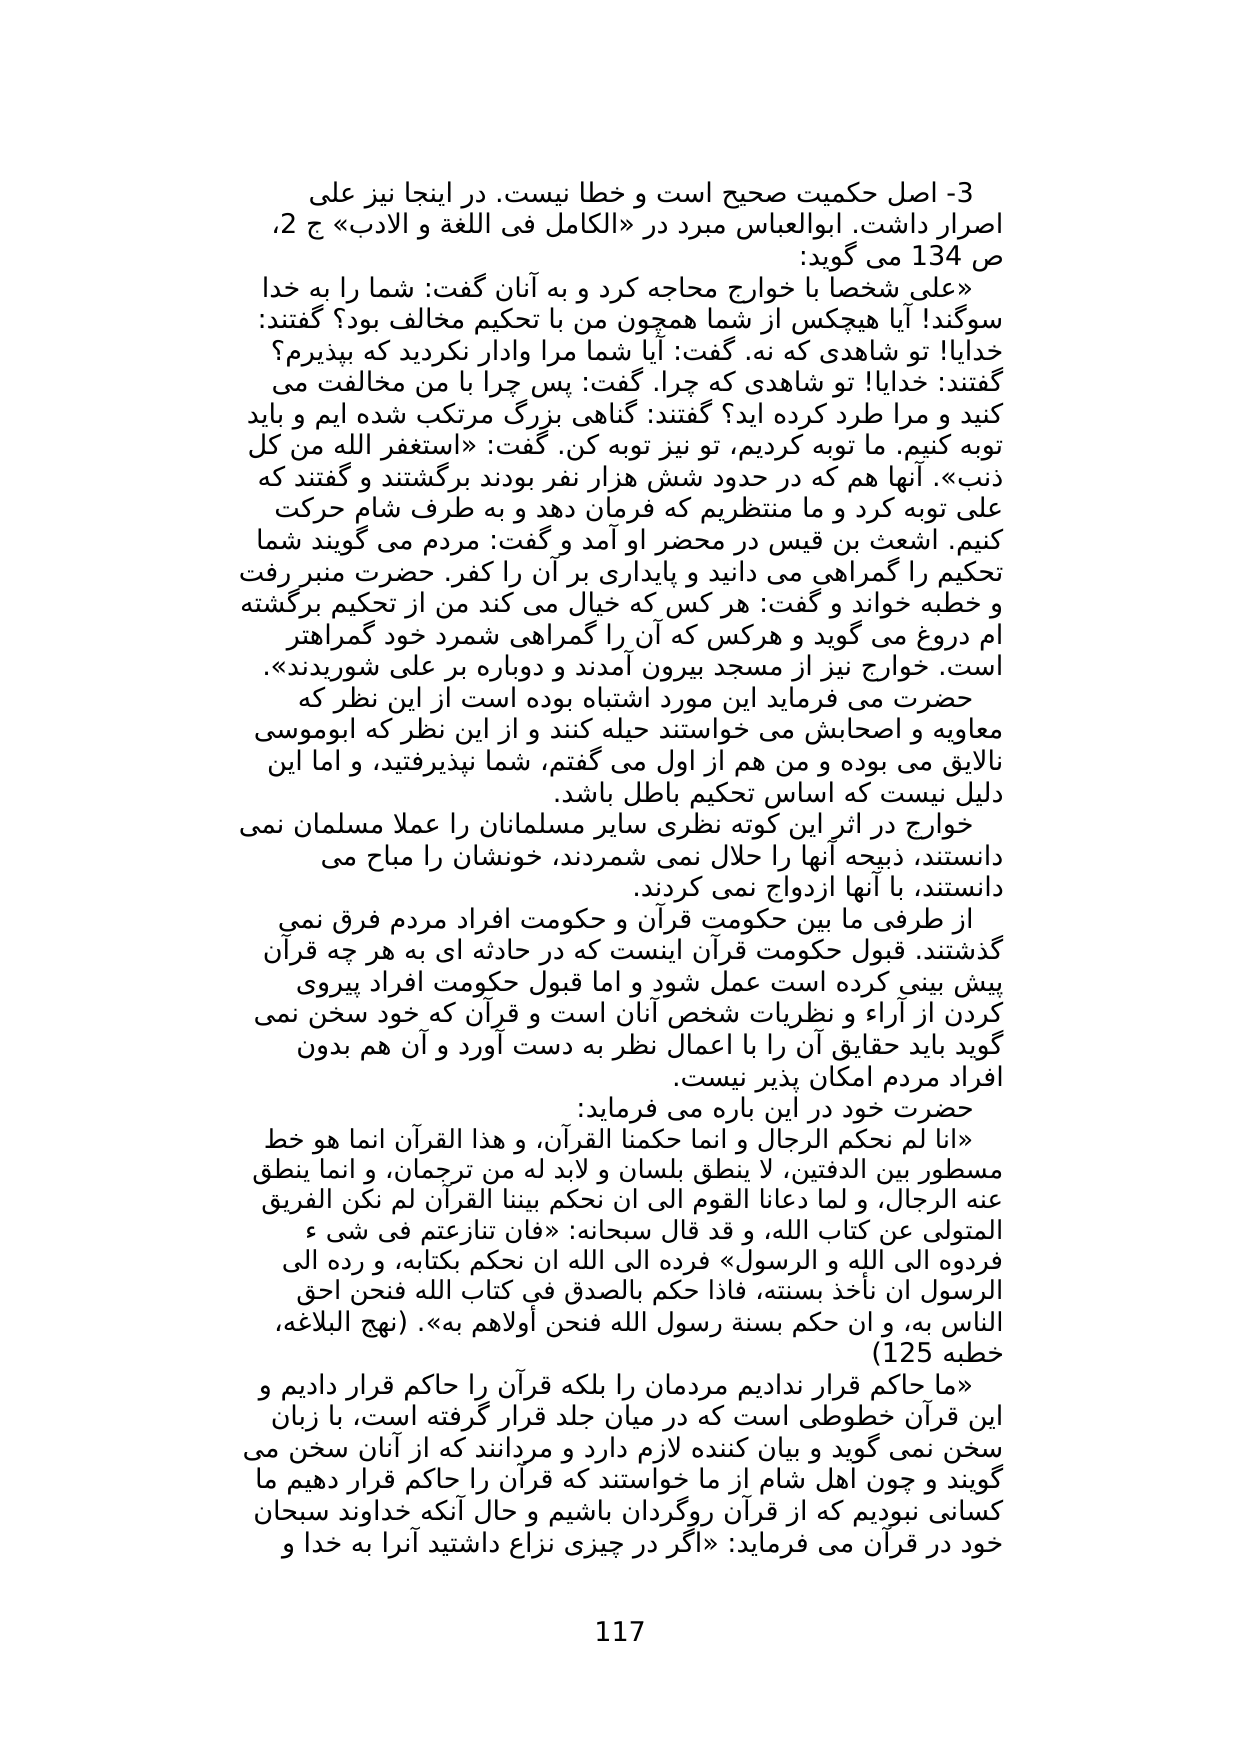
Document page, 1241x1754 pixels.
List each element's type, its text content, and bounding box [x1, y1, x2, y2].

text حضرت خود در این باره می فرماید: [236, 1092, 1004, 1124]
text خوارج در اثر این کوته نظری سایر مسلمانان را عملا مسلمان نمی دانستند، ذبیحه آنها را حلال نمی شمردند، خونشان را مباح می دانستند، با آنها ازدواج نمی کردند. [236, 808, 1004, 903]
text حضرت می فرماید این مورد اشتباه بوده است از این نظر که معاویه و اصحابش می خواستند حیله کنند و از این نظر که ابوموسی نالایق می بوده و من هم از اول می گفتم، شما نپذیرفتید، و اما این دلیل نیست که اساس تحکیم باطل باشد. [236, 682, 1004, 808]
text «علی شخصا با خوارج محاجه کرد و به آنان گفت: شما را به خدا سوگند! آیا هیچکس از شما همچون من با تحکیم مخالف بود؟ گفتند: خدایا! تو شاهدی که نه. گفت: آیا شما مرا وادار نکردید که بپذیرم؟ گفتند: خدایا! تو شاهدی که چرا. گفت: پس چرا با من مخالفت می کنید و مرا طرد کرده اید؟ گفتند: گناهی بزرگ مرتکب شده ایم و باید توبه کنیم. ما توبه کردیم، تو نیز توبه کن. گفت: «استغفر الله من کل ذنب». آنها هم که در حدود شش هزار نفر بودند برگشتند و گفتند که علی توبه کرد و ما منتظریم که فرمان دهد و به طرف شام حرکت کنیم. اشعث بن قیس در محضر او آمد و گفت: مردم می گویند شما تحکیم را گمراهی می دانید و پایداری بر آن را کفر. حضرت منبر رفت و خطبه خواند و گفت: هر کس که خیال می کند من از تحکیم برگشته ام دروغ می گوید و هرکس که آن را گمراهی شمرد خود گمراهتر است. خوارج نیز از مسجد بیرون آمدند و دوباره بر علی شوریدند». [236, 272, 1004, 682]
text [236, 1369, 1004, 1558]
text 3- اصل حکمیت صحیح است و خطا نیست. در اینجا نیز علی اصرار داشت. ابوالعباس مبرد در «الکامل فی اللغة و الادب» ج 2، ص 134 می گوید: [236, 177, 1004, 272]
text از طرفی ما بین حکومت قرآن و حکومت افراد مردم فرق نمی گذشتند. قبول حکومت قرآن اینست که در حادثه ای به هر چه قرآن پیش بینی کرده است عمل شود و اما قبول حکومت افراد پیروی کردن از آراء و نظریات شخص آنان است و قرآن که خود سخن نمی گوید باید حقایق آن را با اعمال نظر به دست آورد و آن هم بدون افراد مردم امکان پذیر نیست. [236, 903, 1004, 1092]
text «انا لم نحکم الرجال و انما حکمنا القرآن، و هذا القرآن انما هو خط مسطور بین الدفتین، لا ینطق بلسان و لابد له من ترجمان، و انما ینطق عنه الرجال، و لما دعانا القوم الی ان نحکم بیننا القرآن لم نکن الفریق المتولی عن کتاب الله، و قد قال سبحانه: «فان تنازعتم فی شی ء فردوه الی الله و الرسول» فرده الی الله ان نحکم بکتابه، و رده الی الرسول ان نأخذ بسنته، فاذا حکم بالصدق فی کتاب الله فنحن احق الناس به، و ان حکم بسنة رسول الله فنحن أولاهم به». (نهج البلاغه، خطبه 125) [236, 1124, 1004, 1369]
